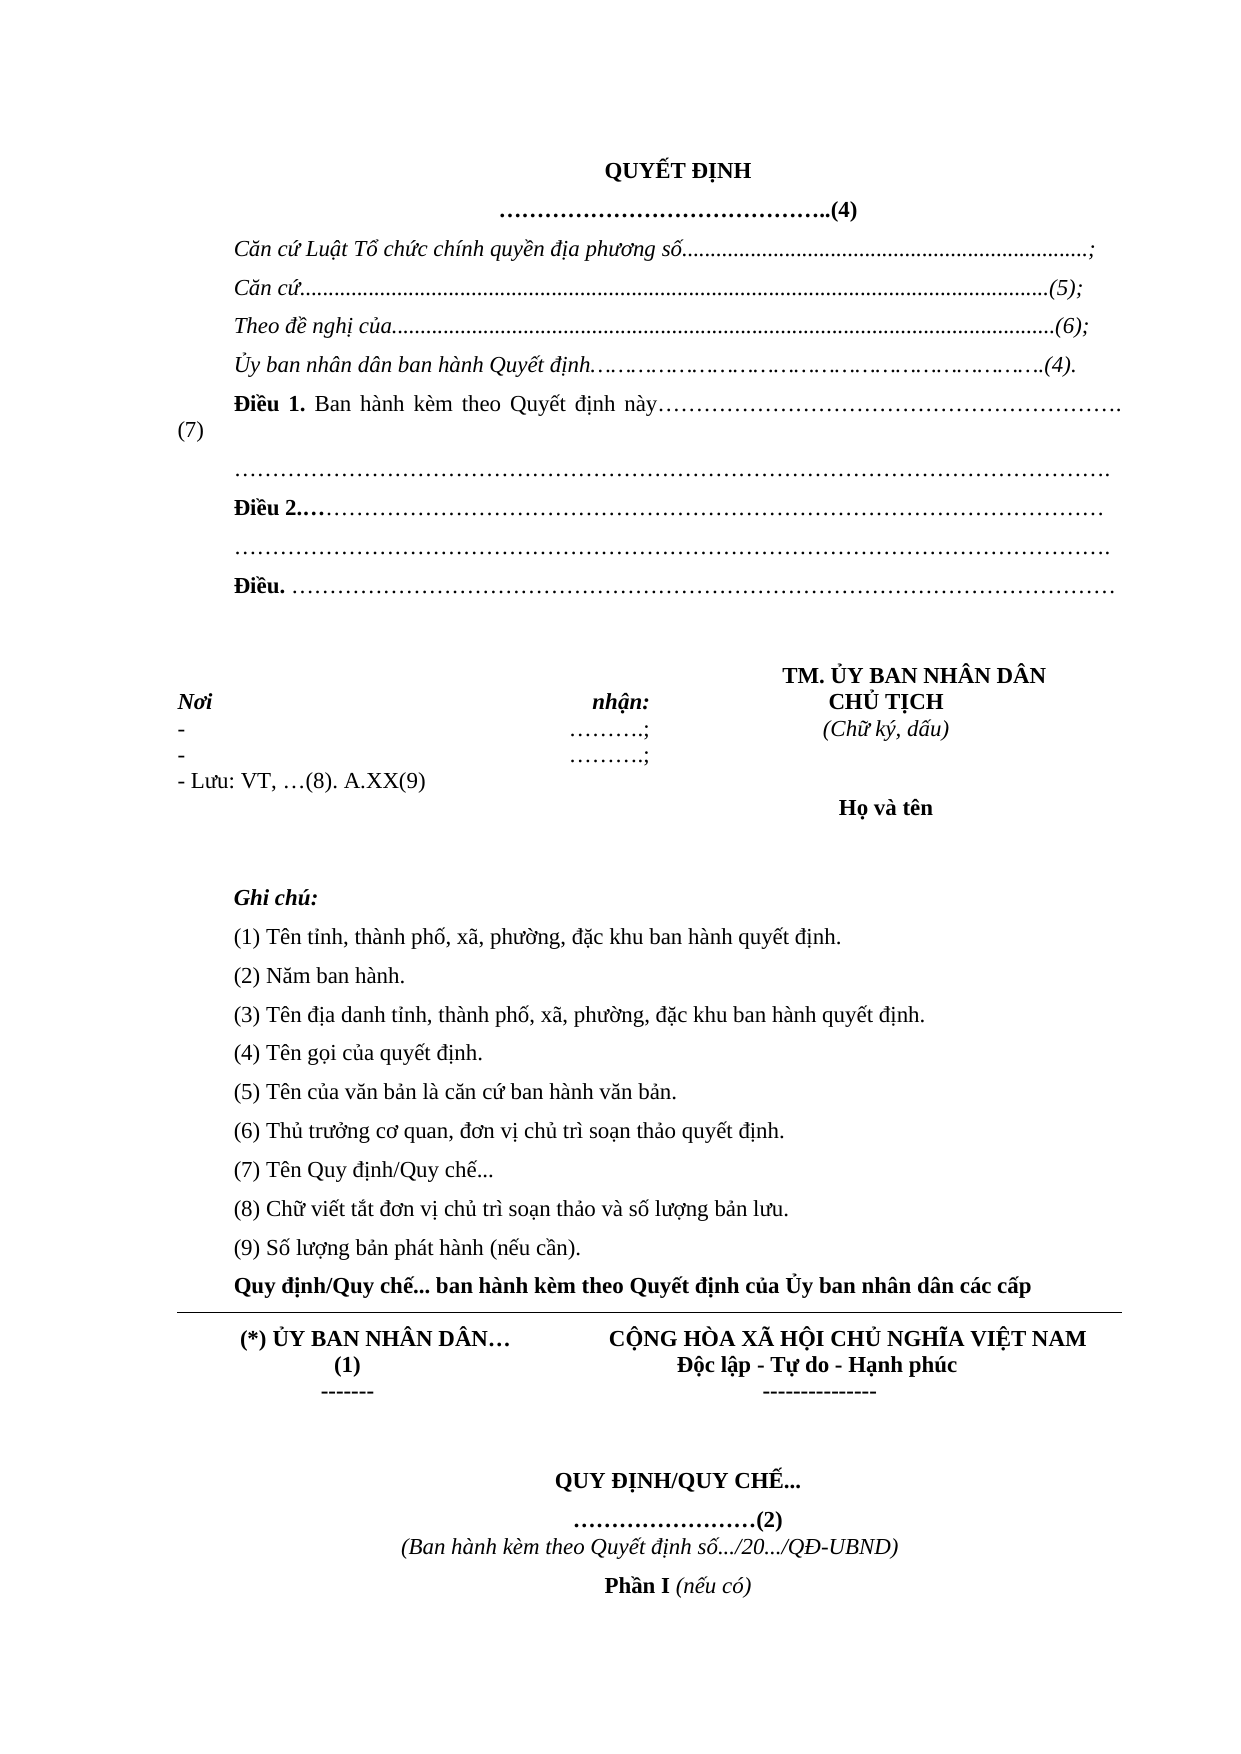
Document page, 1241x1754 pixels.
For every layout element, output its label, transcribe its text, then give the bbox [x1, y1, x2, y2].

text Ghi chú: [177, 884, 1122, 910]
text (7) Tên Quy định/Quy chế... [177, 1156, 1122, 1182]
text Ủy ban nhân dân ban hành Quyết định………………………………………………………….(4). [177, 351, 1122, 378]
text (5) Tên của văn bản là căn cứ ban hành văn bản. [177, 1078, 1122, 1105]
text Phần I (nếu có) [177, 1572, 1122, 1598]
text Căn cứ...................................................................................................................................(5); [177, 273, 1122, 300]
text Điều 2.…………………………………………………………………………………………… [177, 494, 1122, 521]
table_header (*) ỦY BAN NHÂN DÂN…(1) ------- [177, 1313, 517, 1416]
text (3) Tên địa danh tỉnh, thành phố, xã, phường, đặc khu ban hành quyết định. [177, 1001, 1122, 1027]
text ……………………(2) (Ban hành kèm theo Quyết định số.../20.../QĐ-UBND) [177, 1506, 1122, 1559]
text QUYẾT ĐỊNH [177, 157, 1122, 183]
text Điều 1. Ban hành kèm theo Quyết định này…………………………………………………….(7) [177, 390, 1122, 443]
text QUY ĐỊNH/QUY CHẾ... [177, 1468, 1122, 1494]
table_header Nơi nhận: - ……….; - ……….; - Lưu: VT, …(8). A.XX(9) [177, 650, 649, 833]
text Theo đề nghị của....................................................................................................................(6); [177, 312, 1122, 339]
text Quy định/Quy chế... ban hành kèm theo Quyết định của Ủy ban nhân dân các cấp [177, 1273, 1122, 1299]
text (6) Thủ trưởng cơ quan, đơn vị chủ trì soạn thảo quyết định. [177, 1117, 1122, 1143]
text (1) Tên tỉnh, thành phố, xã, phường, đặc khu ban hành quyết định. [177, 923, 1122, 949]
text Căn cứ Luật Tổ chức chính quyền địa phương số.......................................................................; [177, 235, 1122, 261]
text ……………………………………..(4) [177, 196, 1122, 222]
text ……………………………………………………………………………………………………. [177, 533, 1122, 559]
text (9) Số lượng bản phát hành (nếu cần). [177, 1234, 1122, 1260]
text (4) Tên gọi của quyết định. [177, 1039, 1122, 1066]
text (2) Năm ban hành. [177, 962, 1122, 988]
text (8) Chữ viết tắt đơn vị chủ trì soạn thảo và số lượng bản lưu. [177, 1195, 1122, 1221]
text ……………………………………………………………………………………………………. [177, 455, 1122, 482]
text Điều. ……………………………………………………………………………………………… [177, 572, 1122, 598]
table_header CỘNG HÒA XÃ HỘI CHỦ NGHĨA VIỆT NAM Độc lập - Tự do - Hạnh phúc --------------- [517, 1313, 1122, 1416]
table_header TM. ỦY BAN NHÂN DÂN CHỦ TỊCH (Chữ ký, dấu) Họ và tên [650, 650, 1122, 833]
